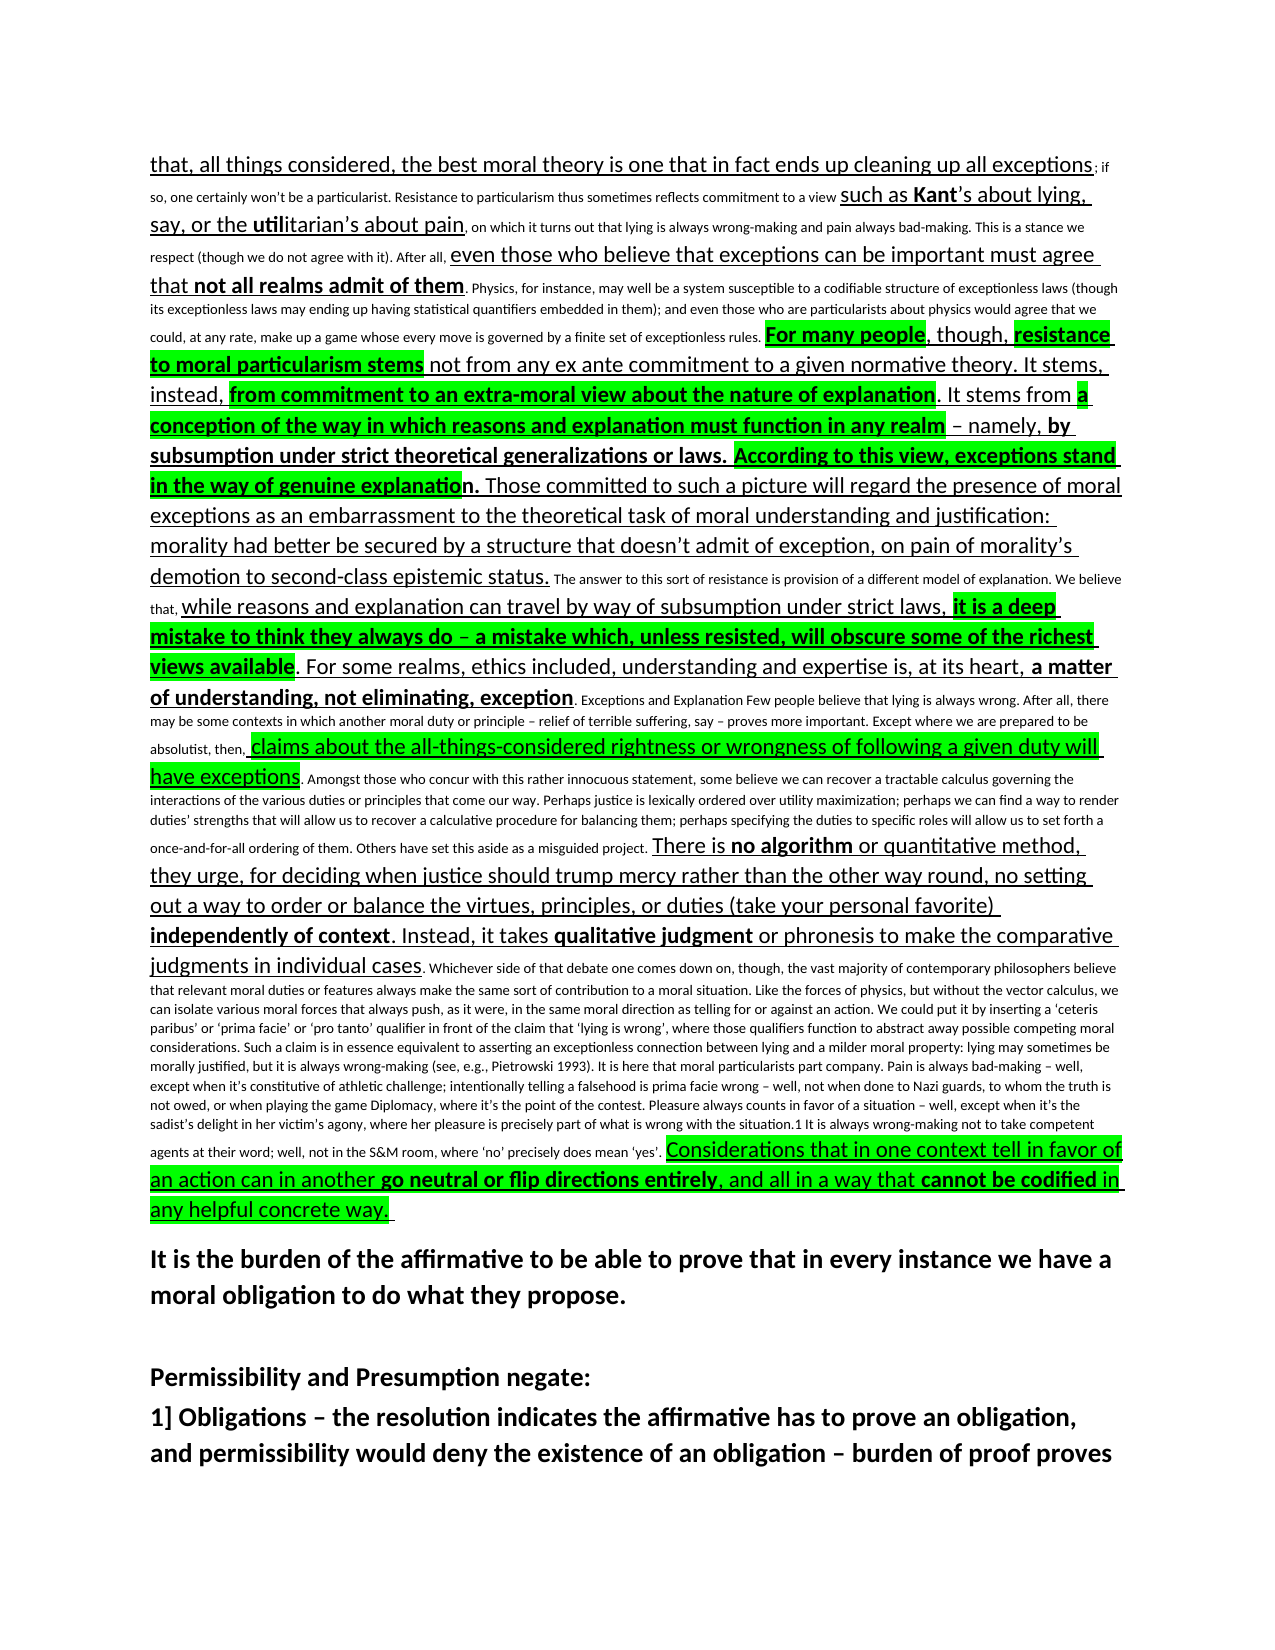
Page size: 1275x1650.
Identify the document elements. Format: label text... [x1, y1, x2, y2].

subtitle 1] Obligations – the resolution indicates the affirmative has to prove an obligation, and permissibility would deny the existence of an obligation – burden of proof proves [150, 1400, 1125, 1469]
subtitle It is the burden of the affirmative to be able to prove that in every instance we have a moral obligation to do what they propose. [150, 1242, 1125, 1311]
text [150, 150, 1125, 1189]
subtitle Permissibility and Presumption negate: [150, 1361, 1125, 1394]
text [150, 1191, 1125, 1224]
